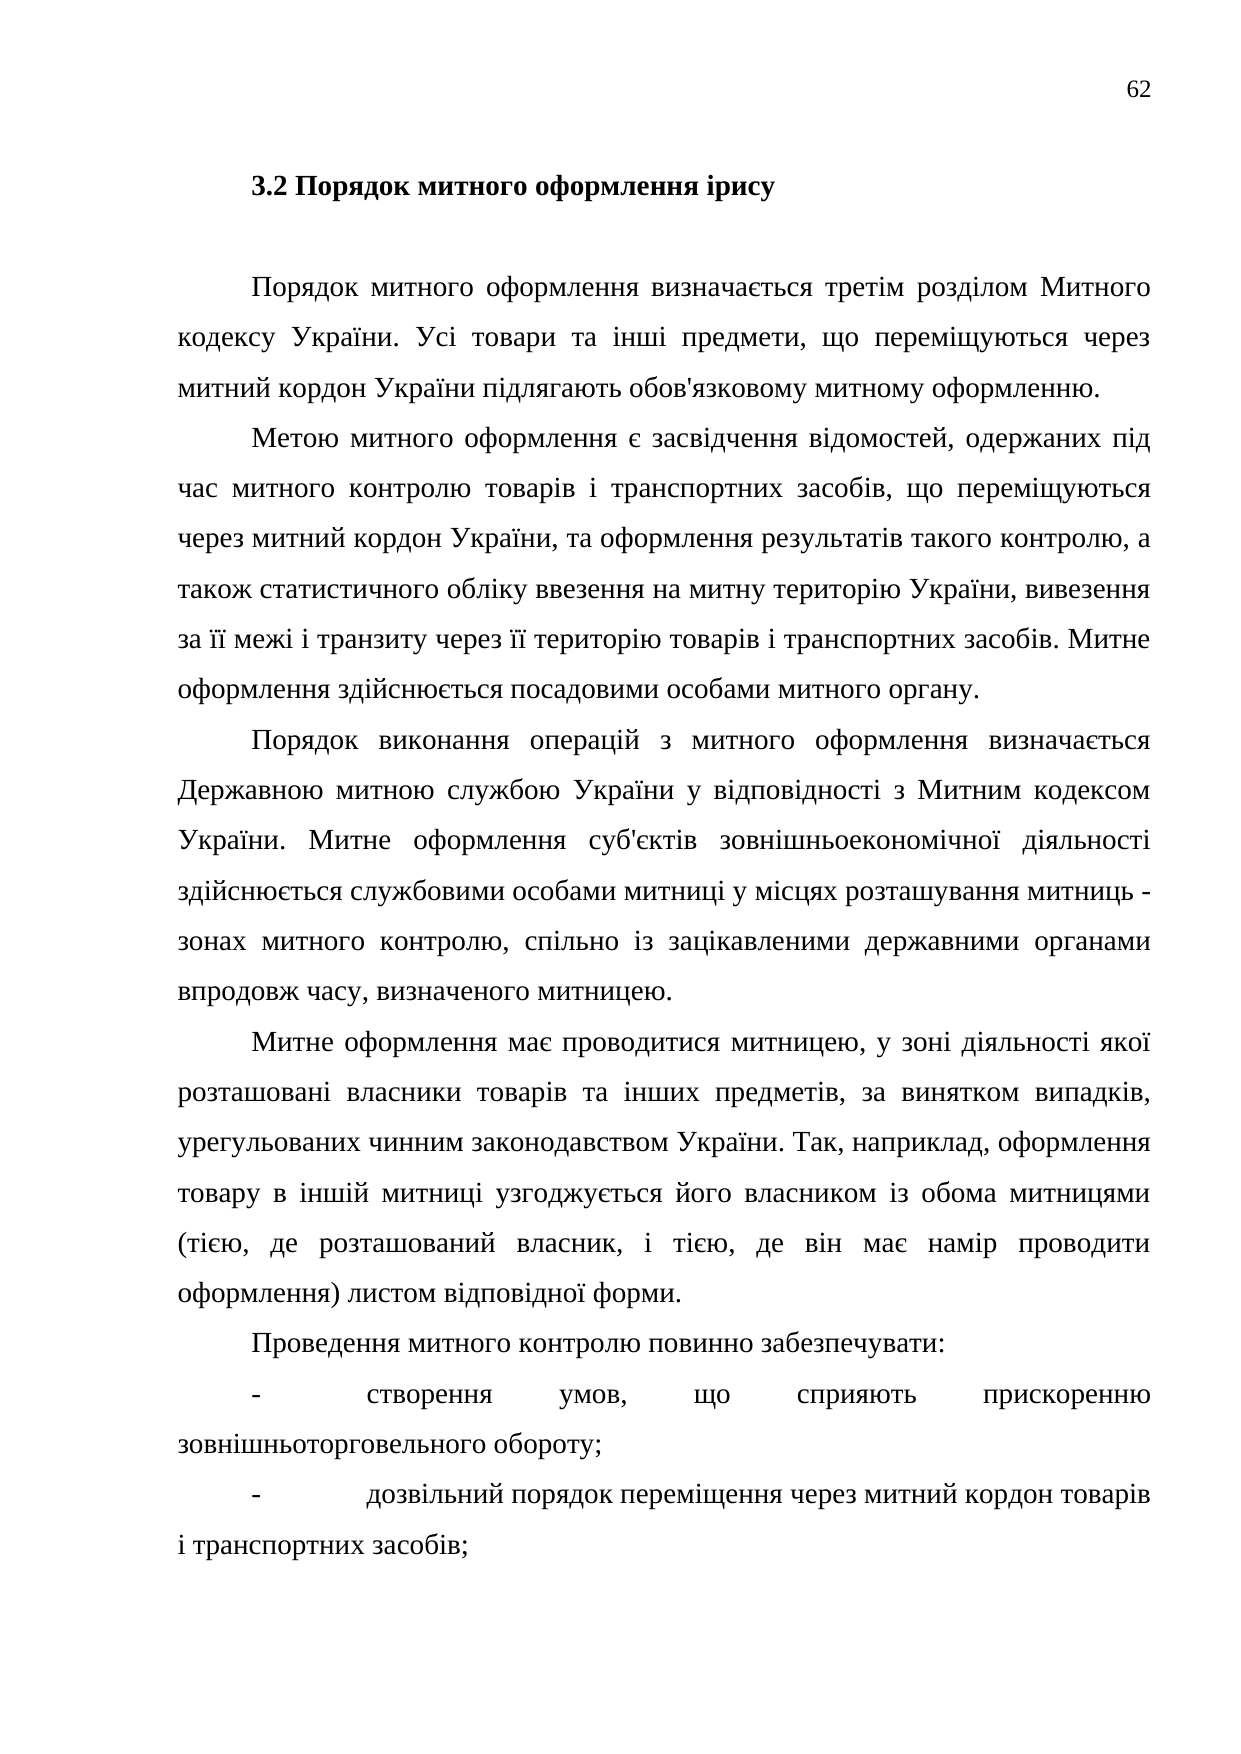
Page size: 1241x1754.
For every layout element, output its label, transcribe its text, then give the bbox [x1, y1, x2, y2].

list створення умов, що сприяють прискоренню зовнішньоторговельного обороту; [177, 1376, 1152, 1460]
text Порядок виконання операцій з митного оформлення визначається Державною митною службою України у відповідності з Митним кодексом України. Митне оформлення суб'єктів зовнішньоекономічної діяльності здійснюється службовими особами митниці у місцях розташування митниць - зонах митного контролю, спільно із зацікавленими державними органами впродовж часу, визначеного митницею. [177, 722, 1152, 1007]
list дозвільний порядок переміщення через митний кордон товарів і транспортних засобів; [177, 1477, 1152, 1560]
text Проведення митного контролю повинно забезпечувати: [177, 1326, 1152, 1359]
text Митне оформлення має проводитися митницею, у зоні діяльності якої розташовані власники товарів та інших предметів, за винятком випадків, урегульованих чинним законодавством України. Так, наприклад, оформлення товару в іншій митниці узгоджується його власником із обома митницями (тією, де розташований власник, і тією, де він має намір проводити оформлення) листом відповідної форми. [177, 1024, 1152, 1309]
subtitle 3.2 Порядок митного оформлення ірису [177, 168, 1152, 202]
text Метою митного оформлення є засвідчення відомостей, одержаних під час митного контролю товарів і транспортних засобів, що переміщуються через митний кордон України, та оформлення результатів такого контролю, а також статистичного обліку ввезення на митну територію України, вивезення за її межі і транзиту через її територію товарів і транспортних засобів. Митне оформлення здійснюється посадовими особами митного органу. [177, 420, 1152, 705]
text Порядок митного оформлення визначається третім розділом Митного кодексу України. Усі товари та інші предмети, що переміщуються через митний кордон України підлягають обов'язковому митному оформленню. [177, 269, 1152, 403]
